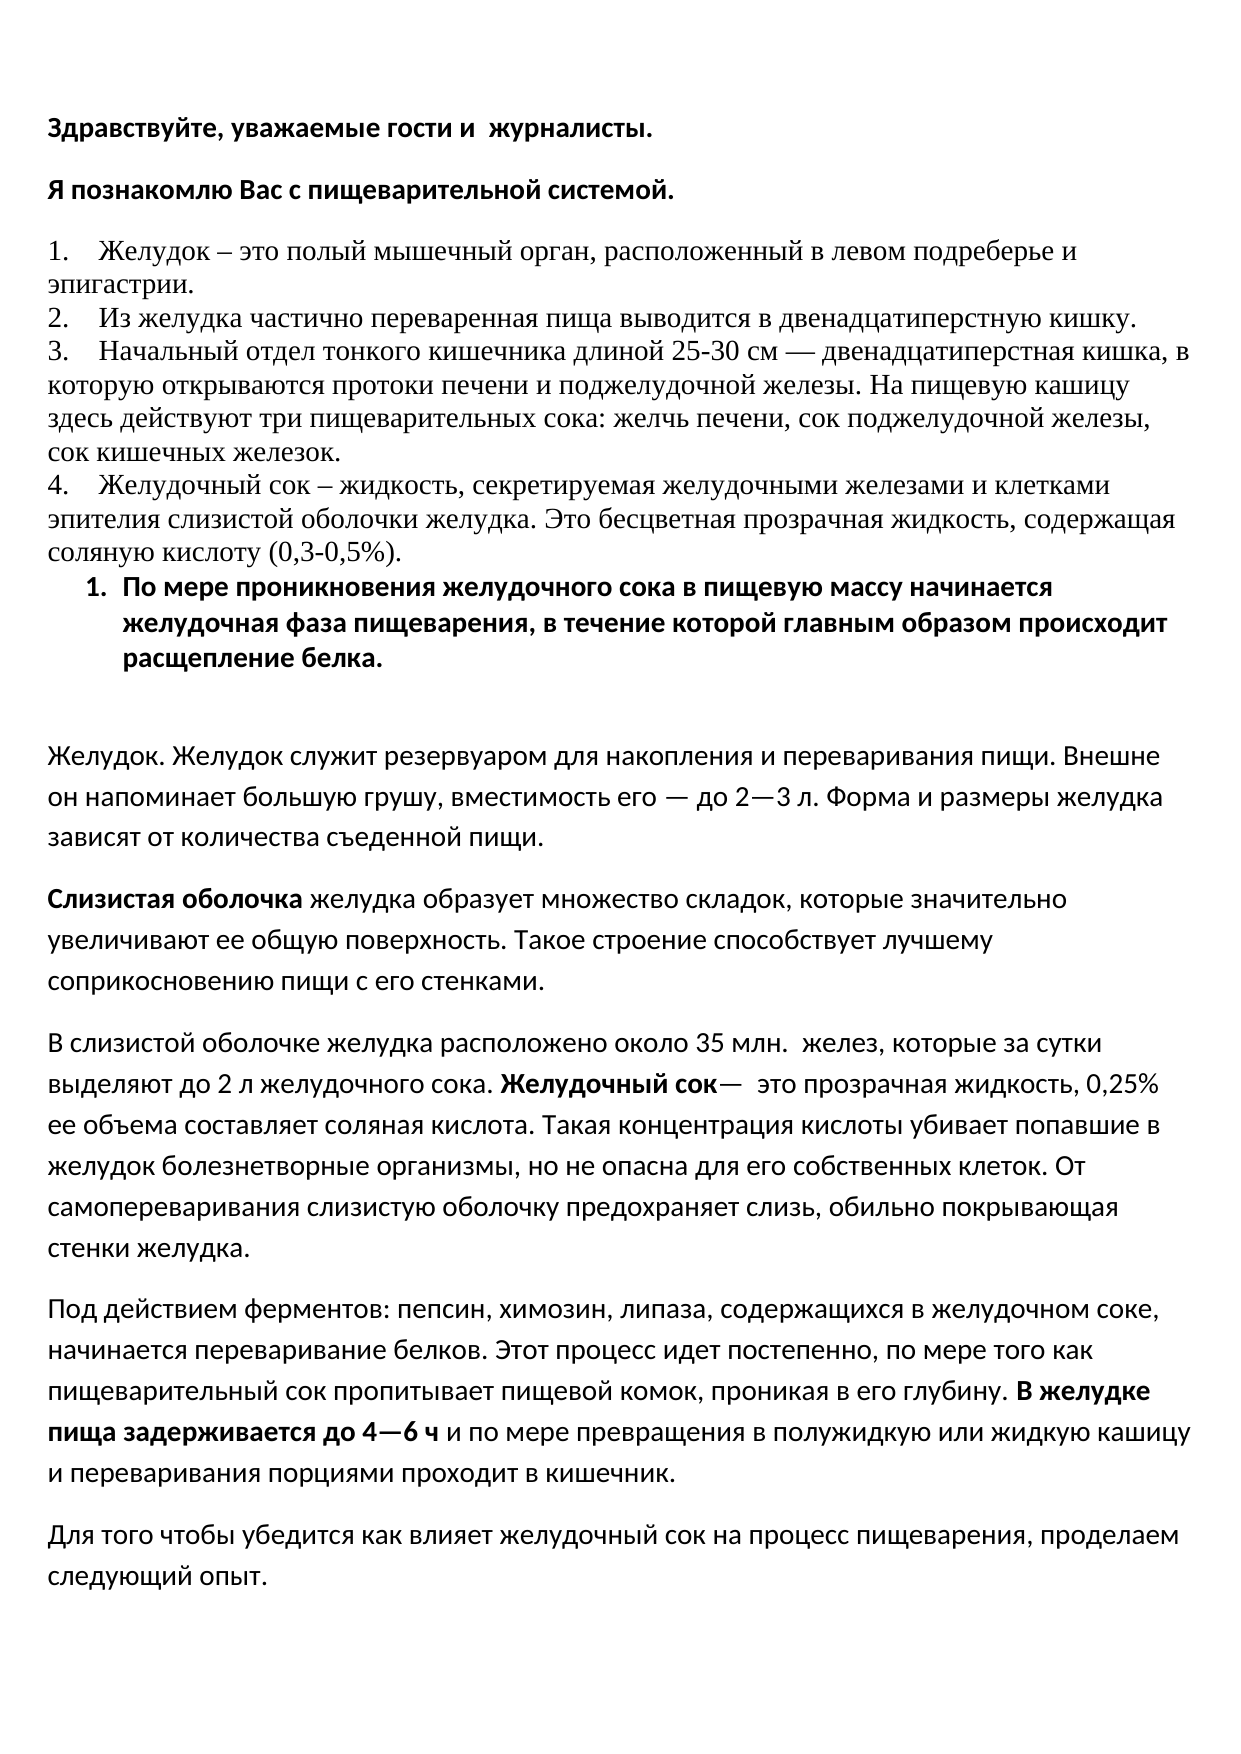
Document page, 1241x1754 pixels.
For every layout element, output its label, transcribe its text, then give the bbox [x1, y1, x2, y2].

subtitle 1. Желудок – это полый мышечный орган, расположенный в левом подреберье и эпигастрии. 2. Из желудка частично переваренная пища выводится в двенадцатиперстную кишку. 3. Начальный отдел тонкого кишечника длиной 25-30 см — двенадцатиперстная кишка, в которую открываются протоки печени и поджелудочной железы. На пищевую кашицу здесь действуют три пищеварительных сока: желчь печени, сок поджелудочной железы, сок кишечных железок. 4. Желудочный сок – жидкость, секретируемая желудочными железами и клетками эпителия слизистой оболочки желудка. Это бесцветная прозрачная жидкость, содержащая соляную кислоту (0,3-0,5%). [47, 233, 1193, 568]
text В слизистой оболочке желудка расположено около 35 млн. желез, которые за сутки выделяют до желудочного сока. Желудочный сок— это прозрачная жидкость, 0,25% ее объема составляет соляная кислота. Такая концентрация кислоты убивает попавшие в желудок болезнетворные организмы, но не опасна для его собственных клеток. От самопереваривания слизистую оболочку предохраняет слизь, обильно покрывающая стенки желудка. [47, 1024, 1193, 1264]
list По мере проникновения желудочного сока в пищевую массу начинается желудочная фаза пищеварения, в течение которой главным образом происходит расщепление белка. [85, 568, 1193, 675]
text Желудок. Желудок служит резервуаром для накопления и переваривания пищи. Внешне он напоминает большую грушу, вместимость его — до 2—3 л. Форма и размеры желудка зависят от количества съеденной пищи. [47, 737, 1193, 854]
text Я познакомлю Вас с пищеварительной системой. [47, 171, 1193, 206]
text Здравствуйте, уважаемые гости и журналисты. [47, 109, 1193, 145]
text Для того чтобы убедится как влияет желудочный сок на процесс пищеварения, проделаем следующий опыт. [47, 1516, 1193, 1592]
text Слизистая оболочка желудка образует множество складок, которые значительно увеличивают ее общую поверхность. Такое строение способствует лучшему соприкосновению пищи с его стенками. [47, 880, 1193, 998]
text Под действием ферментов: пепсин, химозин, липаза, содержащихся в желудочном соке, начинается переваривание белков. Этот процесс идет постепенно, по мере того как пищеварительный сок пропитывает пищевой комок, проникая в его глубину. В желудке пища задерживается до 4—6 ч и по мере превращения в полужидкую или жидкую кашицу и переваривания порциями проходит в кишечник. [47, 1290, 1193, 1490]
